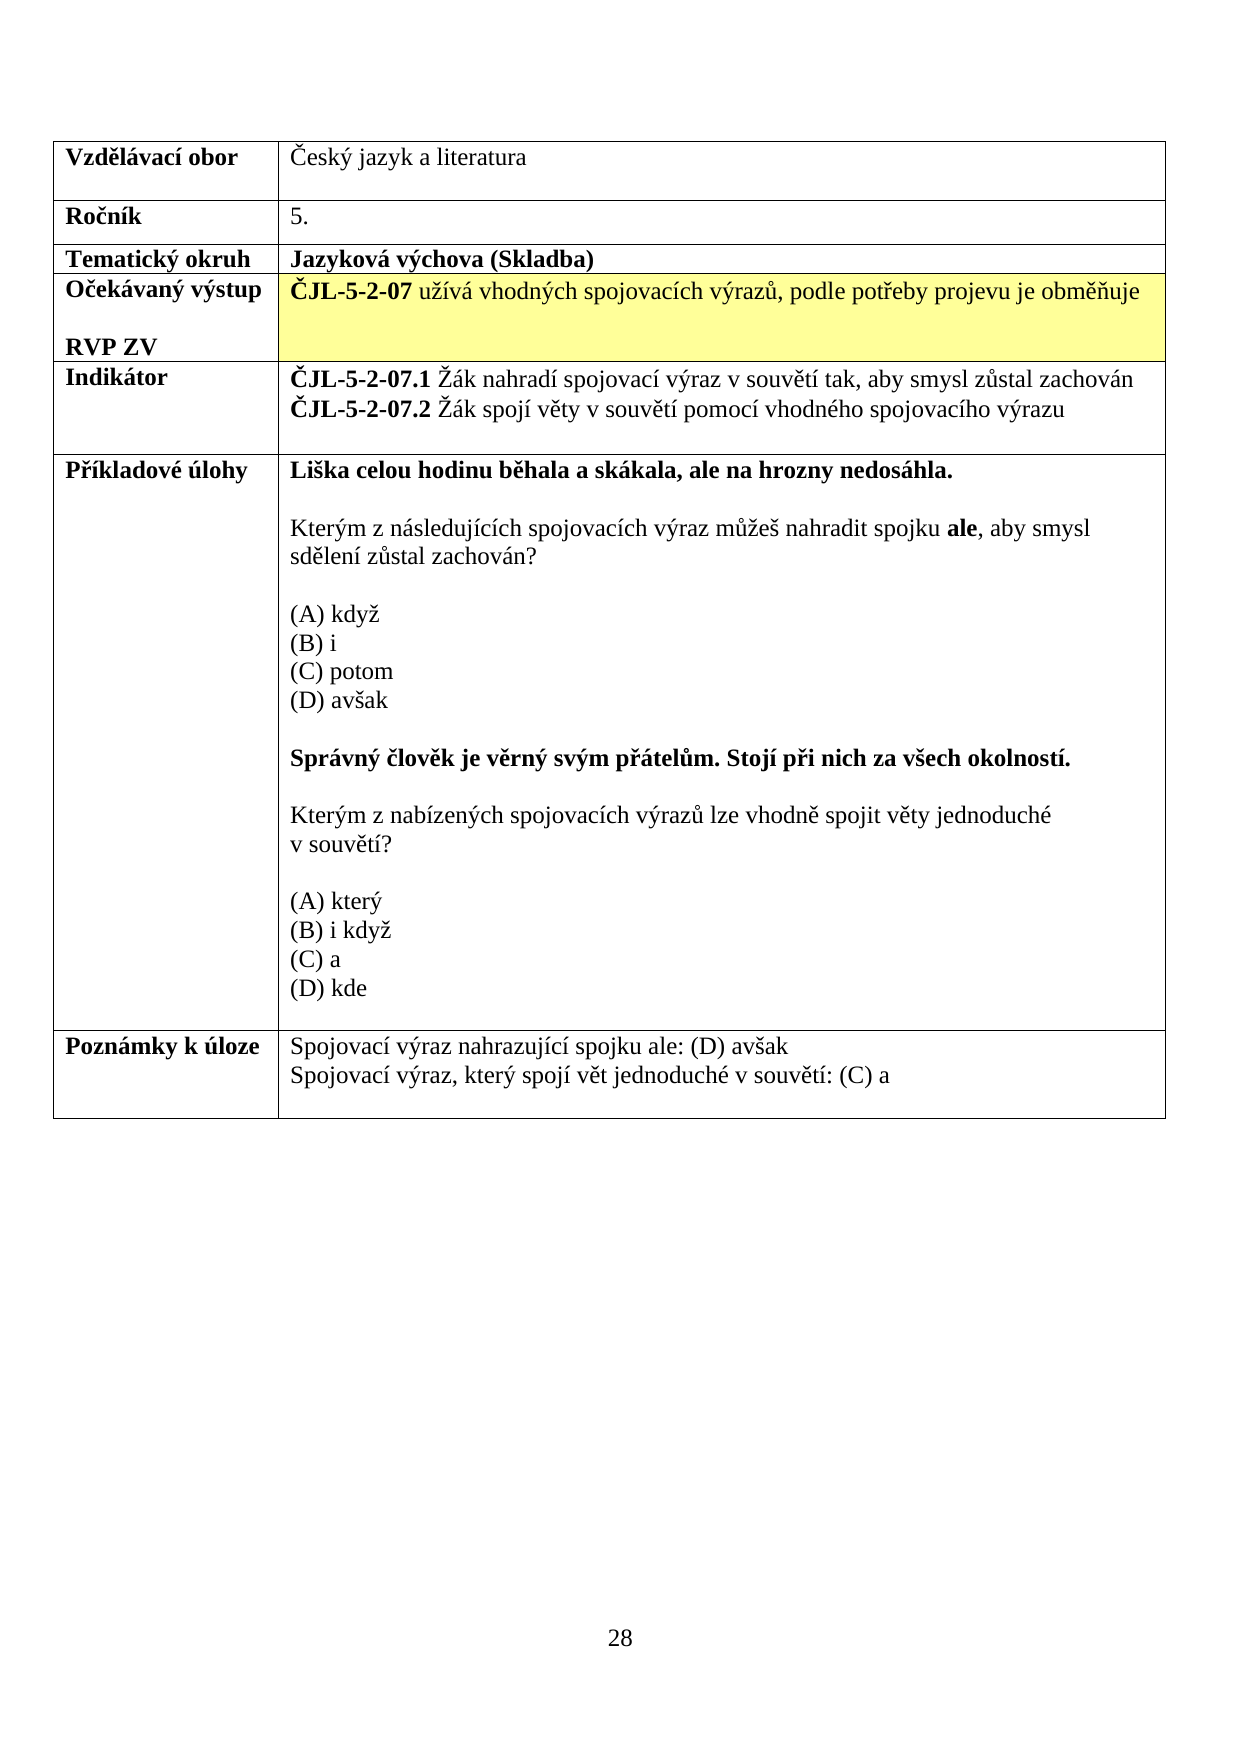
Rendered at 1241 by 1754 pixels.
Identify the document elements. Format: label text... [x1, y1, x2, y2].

table_cell Příkladové úlohy [54, 455, 278, 1030]
table_cell Poznámky k úloze [54, 1031, 278, 1117]
table_cell Ročník [54, 201, 278, 243]
table_cell Tematický okruh [54, 245, 278, 273]
table_cell ČJL-5-2-07.1 Žák nahradí spojovací výraz v souvětí tak, aby smysl zůstal zachován ČJL-5-2-07.2 Žák spojí věty v souvětí pomocí vhodného spojovacího výrazu [279, 362, 1165, 454]
table_cell Jazyková výchova (Skladba) [279, 245, 1165, 273]
table_header Vzdělávací obor [54, 142, 278, 200]
table_cell ČJL-5-2-07 užívá vhodných spojovacích výrazů, podle potřeby projevu je obměňuje [279, 274, 1165, 361]
table_cell Indikátor [54, 362, 278, 454]
table_cell Očekávaný výstup RVP ZV [54, 274, 278, 361]
table_header Český jazyk a literatura [279, 142, 1165, 200]
table_cell Liška celou hodinu běhala a skákala, ale na hrozny nedosáhla. Kterým z následujících spojovacích výraz můžeš nahradit spojku ale, aby smysl sdělení zůstal zachován? (A) když (B) i (C) potom (D) avšak Správný člověk je věrný svým přátelům. Stojí při nich za všech okolností. Kterým z nabízených spojovacích výrazů lze vhodně spojit věty jednoduché v souvětí? (A) který (B) i když (C) a (D) kde [279, 455, 1165, 1030]
table_cell 5. [279, 201, 1165, 243]
table_cell Spojovací výraz nahrazující spojku ale: (D) avšak Spojovací výraz, který spojí vět jednoduché v souvětí: (C) a [279, 1031, 1165, 1117]
